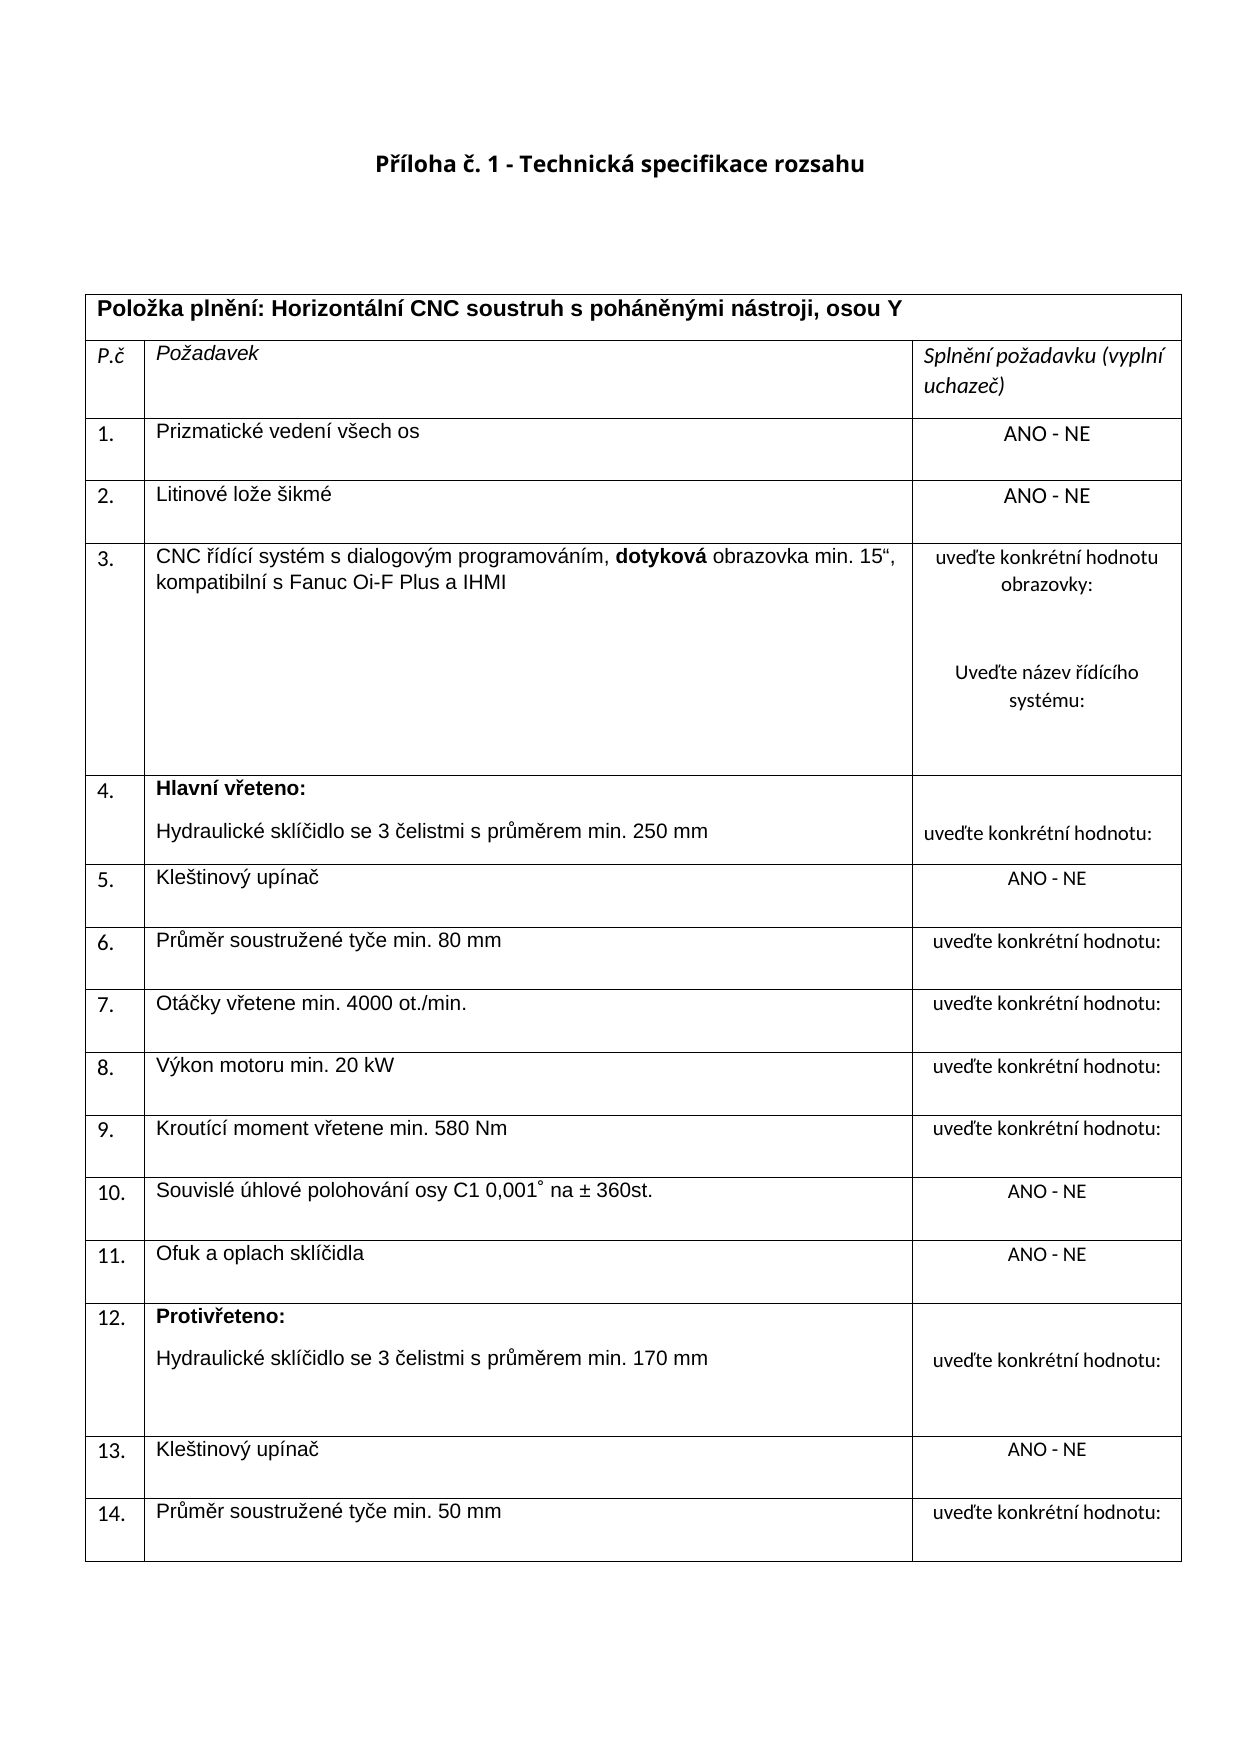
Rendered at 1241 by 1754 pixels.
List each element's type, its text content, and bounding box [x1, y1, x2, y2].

table_cell 1. [86, 419, 144, 480]
table_cell 7. [86, 990, 144, 1052]
table_cell Kleštinový upínač [145, 865, 912, 927]
table_cell Průměr soustružené tyče min. 80 mm [145, 928, 912, 989]
table_cell Souvislé úhlové polohování osy C1 0,001˚ na ± 360st. [145, 1178, 912, 1240]
table_cell uveďte konkrétní hodnotu: [913, 990, 1181, 1052]
table_cell uveďte konkrétní hodnotu: [913, 776, 1181, 864]
table_cell 14. [86, 1499, 144, 1561]
table_cell ANO - NE [913, 1178, 1181, 1240]
table_cell Prizmatické vedení všech os [145, 419, 912, 480]
table_cell 8. [86, 1053, 144, 1114]
table_cell 5. [86, 865, 144, 927]
table_cell uveďte konkrétní hodnotu obrazovky: Uveďte název řídícího systému: [913, 544, 1181, 775]
table_cell uveďte konkrétní hodnotu: [913, 1304, 1181, 1436]
table_cell ANO - NE [913, 1437, 1181, 1498]
table_cell ANO - NE [913, 481, 1181, 543]
table_cell Požadavek [145, 341, 912, 418]
table_cell Splnění požadavku (vyplní uchazeč) [913, 341, 1181, 418]
table_cell Ofuk a oplach sklíčidla [145, 1241, 912, 1302]
table_cell Kroutící moment vřetene min. 580 Nm [145, 1116, 912, 1177]
table_cell ANO - NE [913, 1241, 1181, 1302]
table_cell Otáčky vřetene min. 4000 ot./min. [145, 990, 912, 1052]
table_cell 11. [86, 1241, 144, 1302]
table_cell uveďte konkrétní hodnotu: [913, 1053, 1181, 1114]
table_cell 9. [86, 1116, 144, 1177]
table_cell 2. [86, 481, 144, 543]
table_cell 10. [86, 1178, 144, 1240]
table_cell 6. [86, 928, 144, 989]
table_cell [913, 1499, 1181, 1561]
table_cell CNC řídící systém s dialogovým programováním, dotyková obrazovka min. 15“, kompatibilní s Fanuc Oi-F Plus a IHMI [145, 544, 912, 775]
table_cell ANO - NE [913, 865, 1181, 927]
table_cell uveďte konkrétní hodnotu: [913, 1116, 1181, 1177]
table_cell Protivřeteno: Hydraulické sklíčidlo se 3 čelistmi s průměrem min. 170 mm [145, 1304, 912, 1436]
table_cell 13. [86, 1437, 144, 1498]
table_cell Výkon motoru min. 20 kW [145, 1053, 912, 1114]
table_cell ANO - NE [913, 419, 1181, 480]
table_cell 3. [86, 544, 144, 775]
table_cell Litinové lože šikmé [145, 481, 912, 543]
table_cell P.č [86, 341, 144, 418]
table_cell Průměr soustružené tyče min. 50 mm [145, 1499, 912, 1561]
table_header Položka plnění: Horizontální CNC soustruh s poháněnými nástroji, osou Y [86, 295, 1181, 340]
table_cell Kleštinový upínač [145, 1437, 912, 1498]
table_cell uveďte konkrétní hodnotu: [913, 928, 1181, 989]
table_cell 12. [86, 1304, 144, 1436]
table_cell Hlavní vřeteno: Hydraulické sklíčidlo se 3 čelistmi s průměrem min. 250 mm [145, 776, 912, 864]
text Příloha č. 1 - Technická specifikace rozsahu [148, 148, 1093, 179]
table_cell 4. [86, 776, 144, 864]
